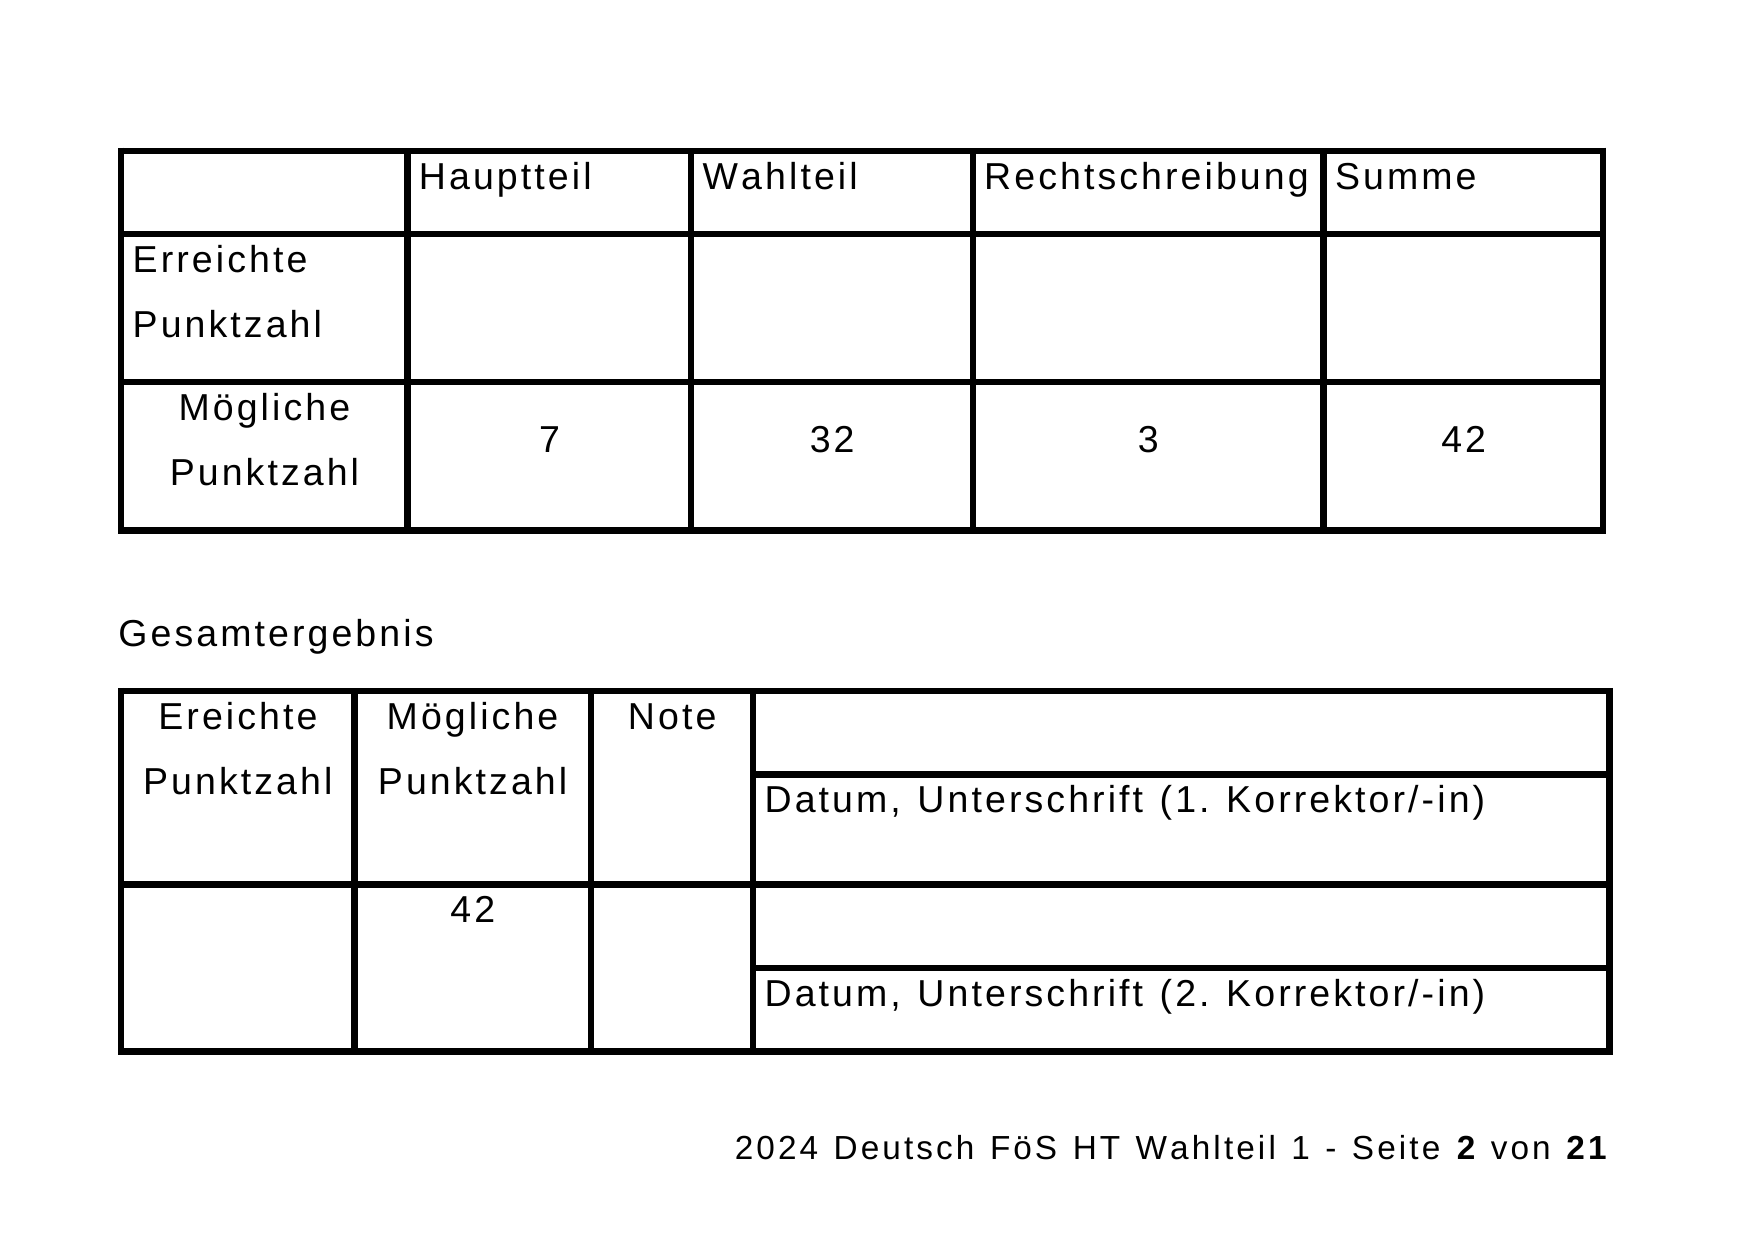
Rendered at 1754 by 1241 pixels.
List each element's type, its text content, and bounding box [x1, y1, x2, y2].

table_cell [1327, 237, 1600, 379]
table_header Ereichte Punktzahl [124, 694, 351, 881]
table_cell 42 [358, 888, 588, 1048]
table_cell Mögliche Punktzahl [124, 385, 404, 527]
table_header [124, 154, 404, 231]
table_cell [124, 888, 351, 1048]
table_header [756, 694, 1606, 771]
table_cell [694, 237, 970, 379]
table_header Wahlteil [694, 154, 970, 231]
table_cell [411, 237, 688, 379]
table_header Rechtschreibung [976, 154, 1320, 231]
text Gesamtergebnis [118, 611, 1606, 654]
table_header Hauptteil [411, 154, 688, 231]
table_cell [976, 237, 1320, 379]
table_header Mögliche Punktzahl [358, 694, 588, 881]
table_cell Datum, Unterschrift (2. Korrektor/-in) [756, 971, 1606, 1048]
table_cell 32 [694, 385, 970, 527]
table_cell 3 [976, 385, 1320, 527]
table_cell Datum, Unterschrift (1. Korrektor/-in) [756, 778, 1606, 881]
table_cell [594, 888, 750, 1048]
table_header Summe [1327, 154, 1600, 231]
table_cell Erreichte Punktzahl [124, 237, 404, 379]
table_cell 7 [411, 385, 688, 527]
table_header Note [594, 694, 750, 881]
table_cell 42 [1327, 385, 1600, 527]
table_cell [756, 888, 1606, 965]
